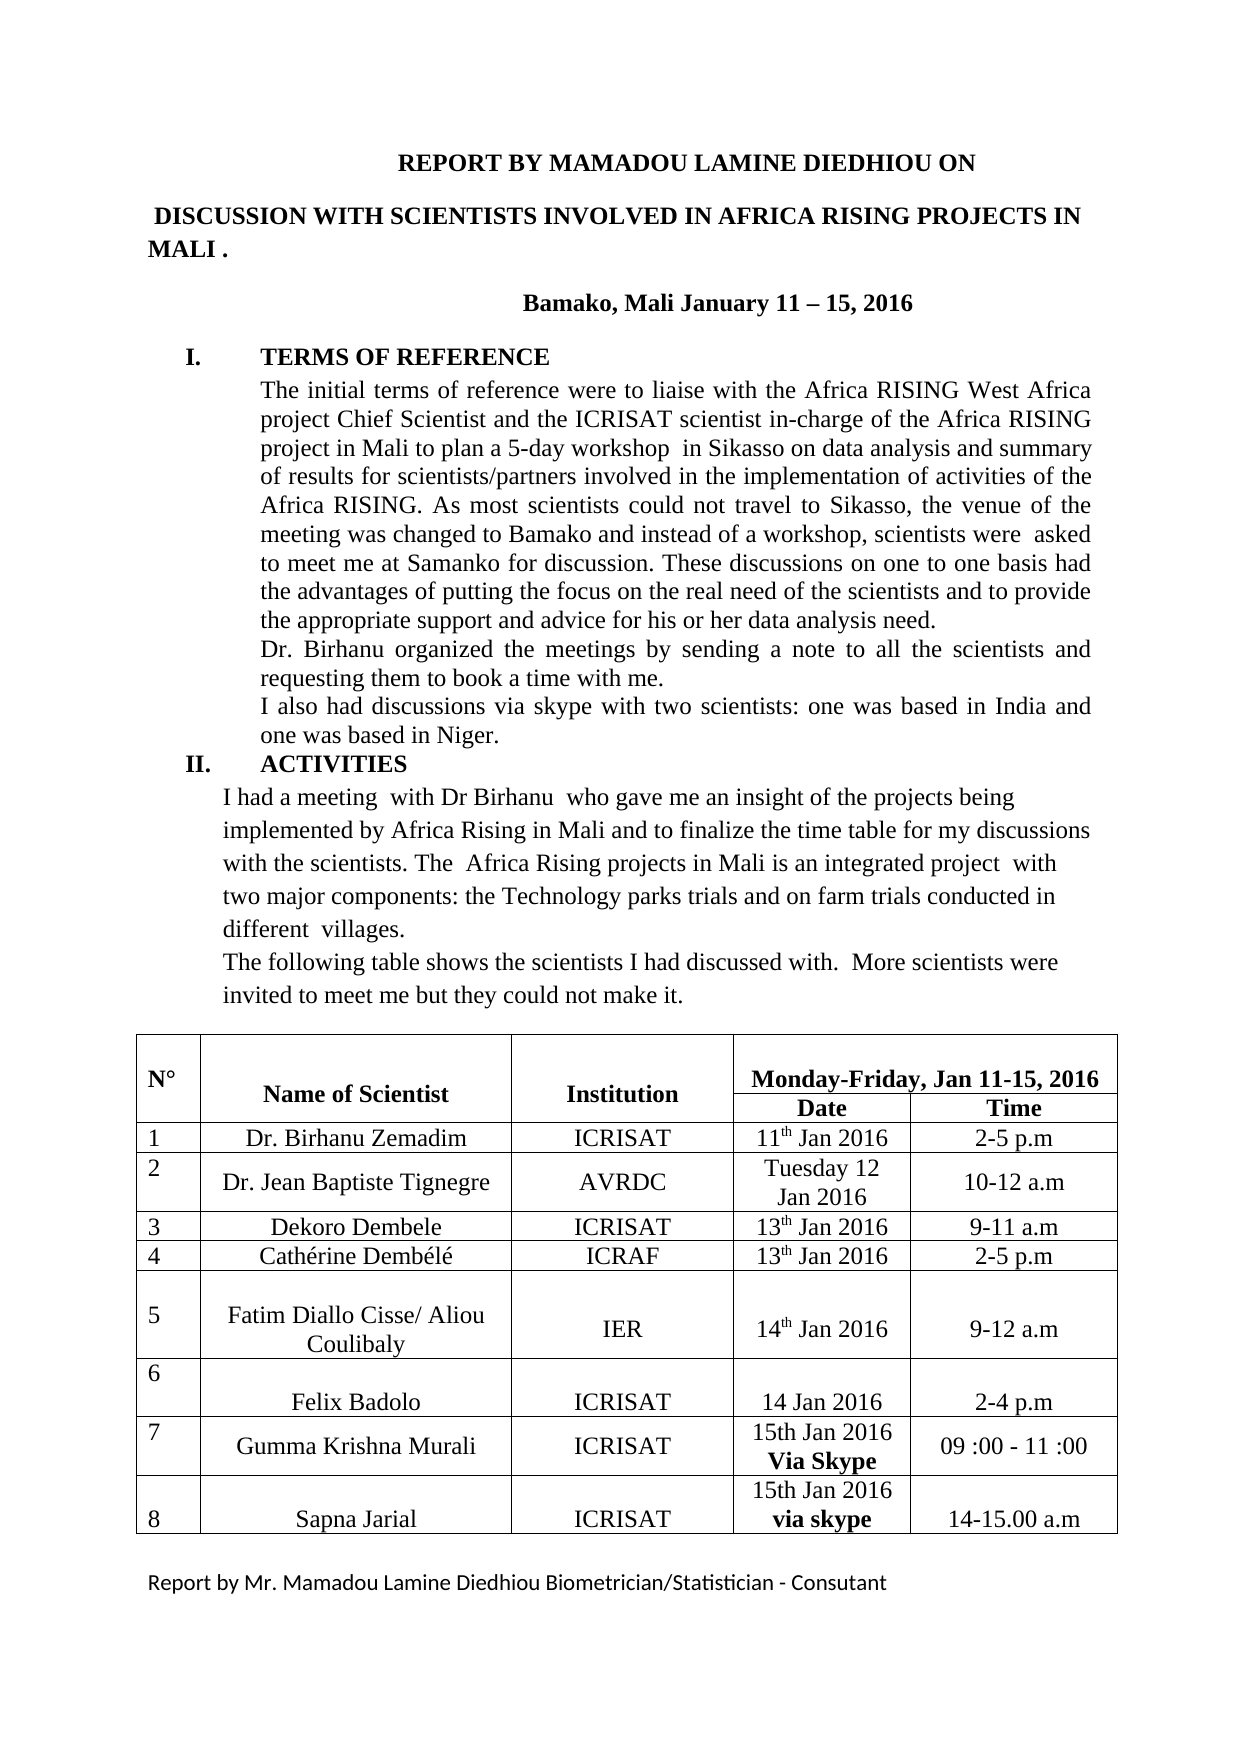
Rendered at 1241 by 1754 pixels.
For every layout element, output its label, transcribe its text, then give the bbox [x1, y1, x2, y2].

text Bamako, Mali January 11 – 15, 2016 [443, 288, 1093, 317]
table_cell 2-4 p.m [911, 1359, 1117, 1416]
list I had a meeting with Dr Birhanu who gave me an insight of the projects being implemented by Africa Rising in Mali and to finalize the time table for my discussions with the scientists. The Africa Rising projects in Mali is an integrated project with two major components: the Technology parks trials and on farm trials conducted in different villages. [223, 782, 1093, 943]
table_cell 2-5 p.m [911, 1241, 1117, 1270]
table_cell Tuesday 12 Jan 2016 [734, 1153, 910, 1211]
table_cell 9-11 a.m [911, 1212, 1117, 1240]
table_cell ICRISAT [512, 1212, 733, 1240]
table_cell ICRAF [512, 1241, 733, 1270]
table_cell ICRISAT [512, 1359, 733, 1416]
list The following table shows the scientists I had discussed with. More scientists were invited to meet me but they could not make it. [223, 947, 1093, 1009]
table_cell 8 [137, 1476, 200, 1533]
text REPORT BY MAMADOU LAMINE DIEDHIOU ON [148, 148, 1093, 176]
table_cell ICRISAT [512, 1417, 733, 1474]
table_header Name of Scientist [201, 1035, 511, 1122]
table_cell 4 [137, 1241, 200, 1270]
list I also had discussions via skype with two scientists: one was based in India and one was based in Niger. [260, 691, 1093, 749]
table_cell Sapna Jarial [201, 1476, 511, 1533]
table_cell 13th Jan 2016 [734, 1212, 910, 1240]
table_cell Gumma Krishna Murali [201, 1417, 511, 1474]
table_cell Cathérine Dembélé [201, 1241, 511, 1270]
table_cell 9-12 a.m [911, 1271, 1117, 1357]
table_cell IER [512, 1271, 733, 1357]
table_cell 6 [137, 1359, 200, 1416]
list TERMS OF REFERENCE [185, 342, 1093, 371]
table_cell 2 [137, 1153, 200, 1211]
list Dr. Birhanu organized the meetings by sending a note to all the scientists and requesting them to book a time with me. [260, 634, 1093, 691]
table_cell 3 [137, 1212, 200, 1240]
table_cell 13th Jan 2016 [734, 1241, 910, 1270]
table_header N° [137, 1035, 200, 1122]
table_cell Dr. Birhanu Zemadim [201, 1123, 511, 1152]
table_cell 14-15.00 a.m [911, 1476, 1117, 1533]
table_cell AVRDC [512, 1153, 733, 1211]
table_header Monday-Friday, Jan 11-15, 2016 [734, 1035, 1117, 1092]
table_cell 14 Jan 2016 [734, 1359, 910, 1416]
text DISCUSSION WITH SCIENTISTS INVOLVED IN AFRICA RISING PROJECTS IN MALI . [148, 201, 1093, 263]
table_cell Date [734, 1094, 910, 1122]
table_cell Dekoro Dembele [201, 1212, 511, 1240]
table_cell Fatim Diallo Cisse/ Aliou Coulibaly [201, 1271, 511, 1357]
table_cell 10-12 a.m [911, 1153, 1117, 1211]
table_cell 09 :00 - 11 :00 [911, 1417, 1117, 1474]
table_cell 2-5 p.m [911, 1123, 1117, 1152]
table_cell 5 [137, 1271, 200, 1357]
table_cell 14th Jan 2016 [734, 1271, 910, 1357]
table_cell Felix Badolo [201, 1359, 511, 1416]
list ACTIVITIES [185, 749, 1093, 778]
table_cell 1 [137, 1123, 200, 1152]
table_cell ICRISAT [512, 1123, 733, 1152]
table_cell 15th Jan 2016 Via Skype [734, 1417, 910, 1474]
table_cell Time [911, 1094, 1117, 1122]
table_header Institution [512, 1035, 733, 1122]
table_cell ICRISAT [512, 1476, 733, 1533]
table_cell 11th Jan 2016 [734, 1123, 910, 1152]
table_cell Dr. Jean Baptiste Tignegre [201, 1153, 511, 1211]
table_cell 15th Jan 2016 via skype [734, 1476, 910, 1533]
list The initial terms of reference were to liaise with the Africa RISING West Africa project Chief Scientist and the ICRISAT scientist in-charge of the Africa RISING project in Mali to plan a 5-day workshop in Sikasso on data analysis and summary of results for scientists/partners involved in the implementation of activities of the Africa RISING. As most scientists could not travel to Sikasso, the venue of the meeting was changed to Bamako and instead of a workshop, scientists were asked to meet me at Samanko for discussion. These discussions on one to one basis had the advantages of putting the focus on the real need of the scientists and to provide the appropriate support and advice for his or her data analysis need. [260, 375, 1093, 634]
table_cell 7 [137, 1417, 200, 1474]
